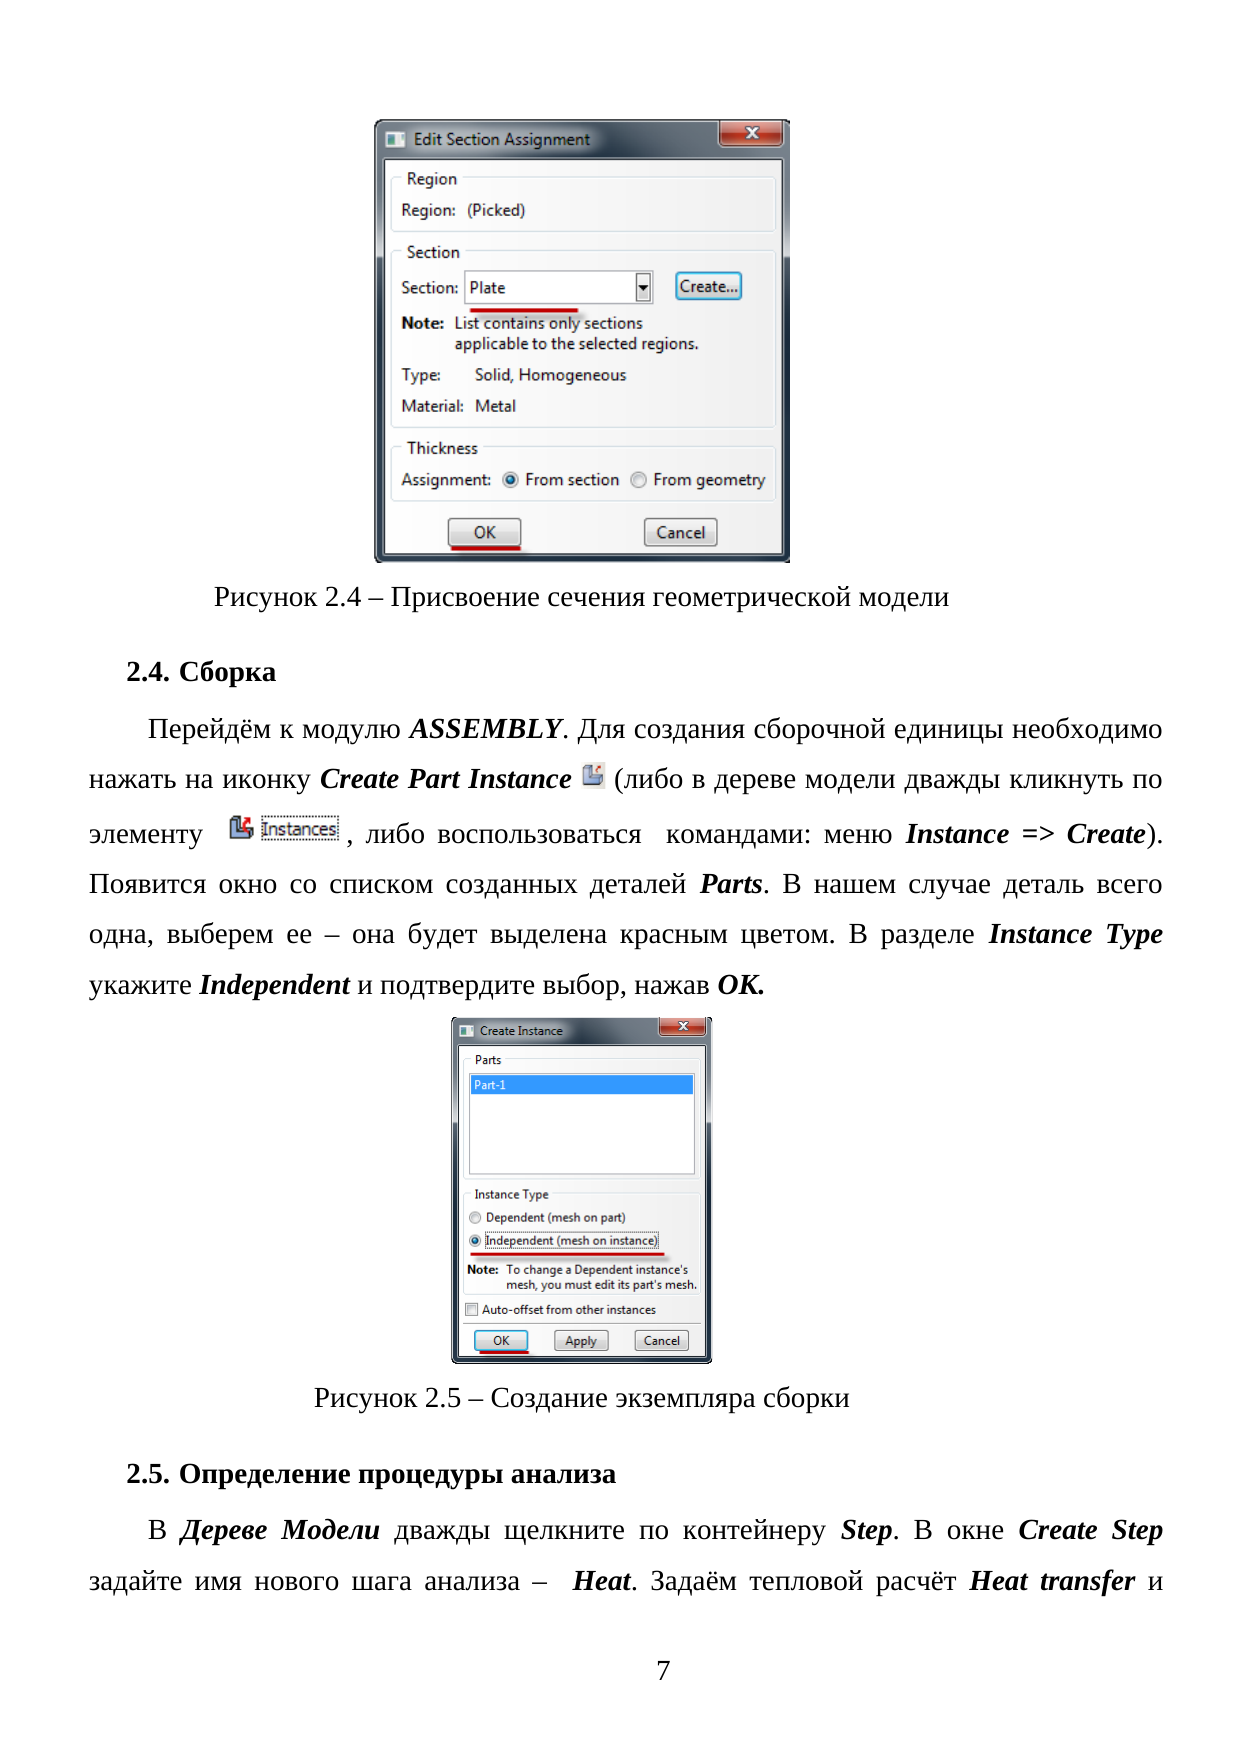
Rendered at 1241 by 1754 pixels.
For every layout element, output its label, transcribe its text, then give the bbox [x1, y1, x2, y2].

table_header [78, 118, 1086, 579]
table_cell Рисунок 2.4 – Присвоение сечения геометрической модели [78, 579, 1086, 629]
table_header [78, 1017, 1086, 1381]
subtitle Сборка [126, 654, 1163, 688]
picture [373, 118, 790, 563]
picture [580, 762, 606, 789]
picture [227, 811, 347, 844]
subtitle Определение процедуры анализа [126, 1456, 1163, 1489]
text Перейдём к модулю ASSEMBLY. Для создания сборочной единицы необходимо нажать на иконку Create Part Instance (либо в дереве модели дважды кликнуть по элементу , либо воспользоваться командами: меню Instance => Create). Появится окно со списком созданных деталей Parts. В нашем случае деталь всего одна, выберем ее – она будет выделена красным цветом. В разделе Instance Type укажите Independent и подтвердите выбор, нажав ОК. [89, 711, 1163, 1000]
picture [451, 1017, 713, 1364]
table_cell Рисунок 2.5 – Создание экземпляра сборки [78, 1381, 1086, 1431]
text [89, 1512, 1163, 1596]
